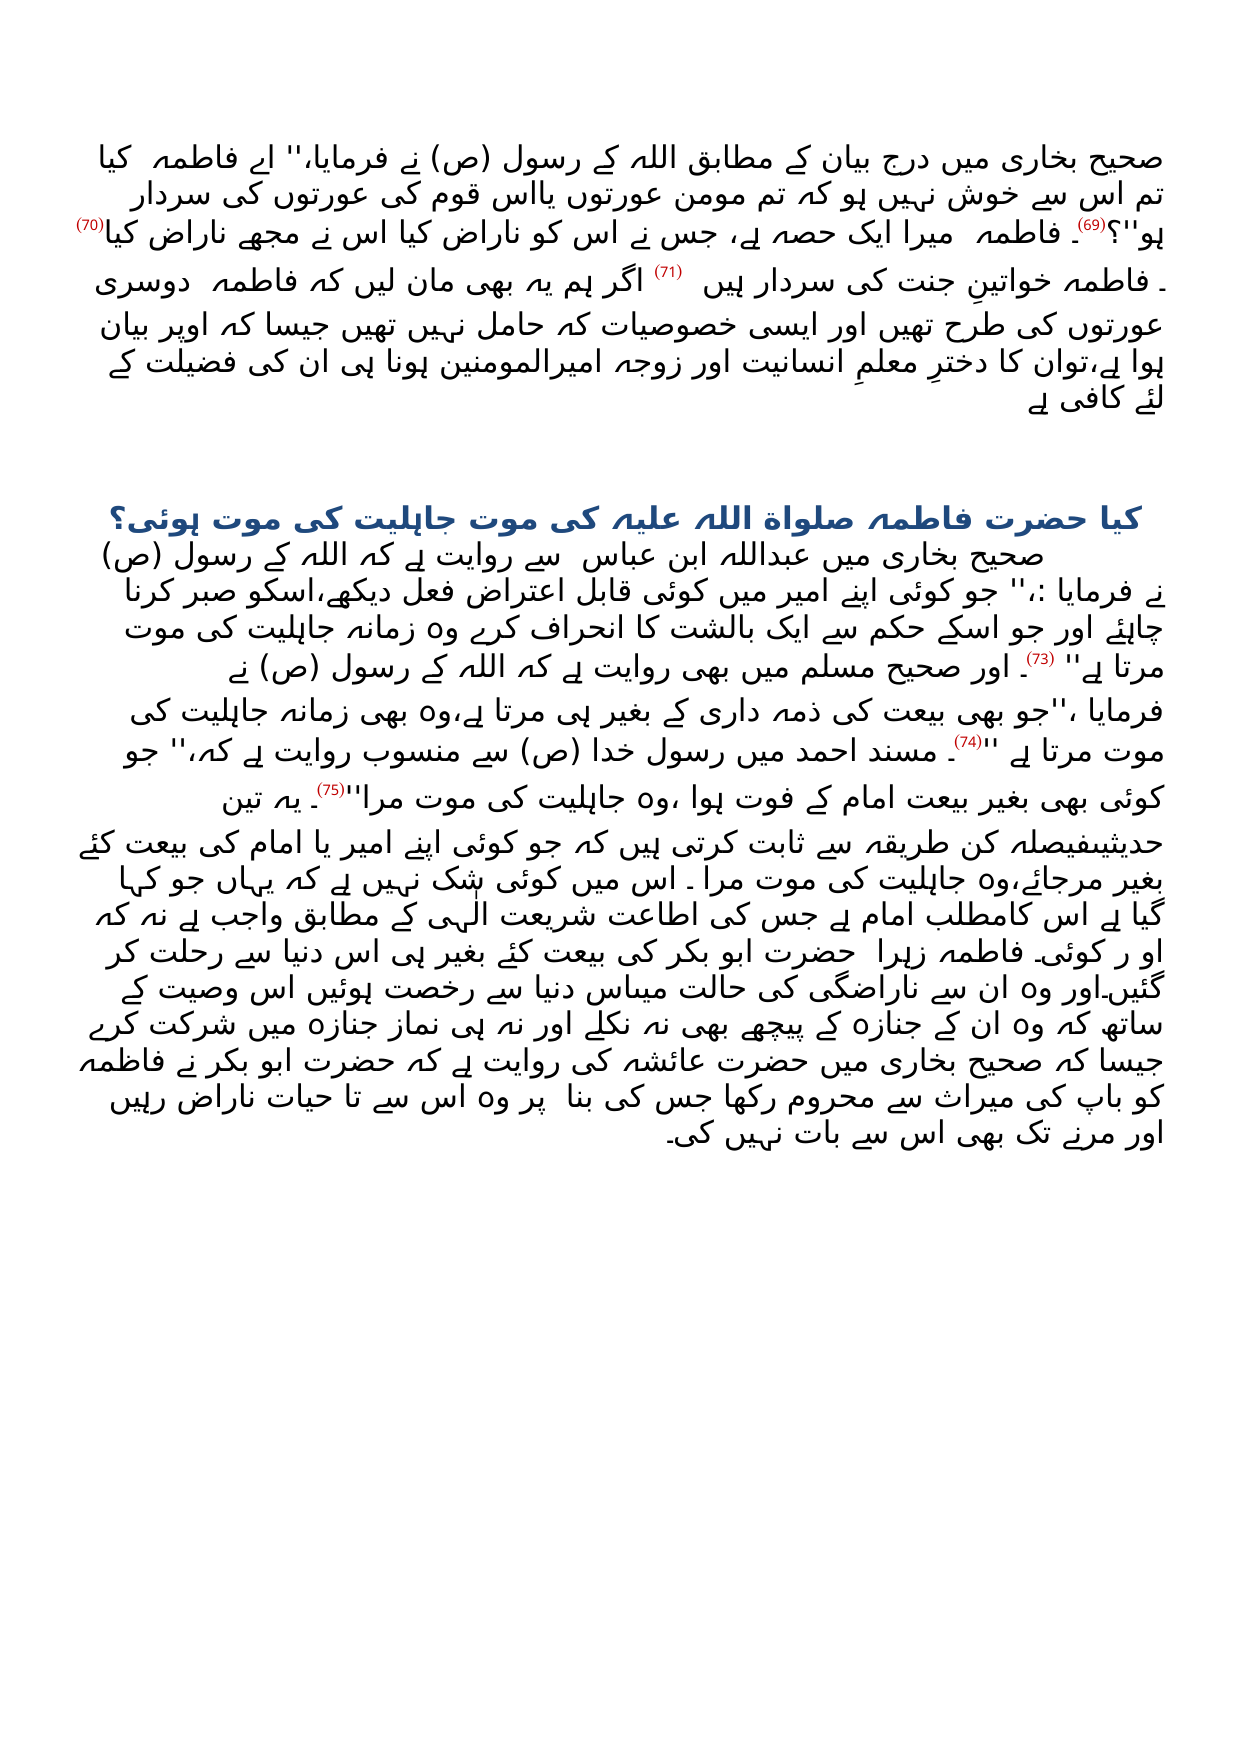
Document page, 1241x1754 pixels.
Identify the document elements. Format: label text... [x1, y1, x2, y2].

text صحیح بخاری میں درج بیان کے مطابق اللہ کے رسول (ص) نے فرمایا،'' اے فاطمہ کیا تم اس سے خوش نہیں ہو کہ تم مومن عورتوں یااس قوم کی عورتوں کی سردار ہو''؟(69)۔ فاطمہ میرا ایک حصہ ہے، جس نے اس کو ناراض کیا اس نے مجھے ناراض کیا(70) ۔ فاطمہ خواتینِ جنت کی سردار ہیں (71) اگر ہم یہ بھی مان لیں کہ فاطمہ دوسری عورتوں کی طرح تھیں اور ایسی خصوصیات کہ حامل نہیں تھیں جیسا کہ اوپر بیان ہوا ہے،توان کا دخترِ معلمِ انسانیت اور زوجہ امیرالمومنین ہونا ہی ان کی فضیلت کے لئے کافی ہے [75, 139, 1165, 416]
text صحیح بخاری میں عبداللہ ابن عباس سے روایت ہے کہ اللہ کے رسول (ص) نے فرمایا :،'' جو کوئی اپنے امیر میں کوئی قابل اعتراض فعل دیکھے،اسکو صبر کرنا چاہئے اور جو اسکے حکم سے ایک بالشت کا انحراف کرے وہ زمانہ جاہلیت کی موت مرتا ہے'' (73)۔ اور صحیح مسلم میں بھی روایت ہے کہ اللہ کے رسول (ص) نے فرمایا ،''جو بھی بیعت کی ذمہ داری کے بغیر ہی مرتا ہے،وہ بھی زمانہ جاہلیت کی موت مرتا ہے ''(74)۔ مسند احمد میں رسول خدا (ص) سے منسوب روایت ہے کہ،'' جو کوئی بھی بغیر بیعت امام کے فوت ہوا ،وہ جاہلیت کی موت مرا''(75)۔ یہ تین حدیثیںفیصلہ کن طریقہ سے ثابت کرتی ہیں کہ جو کوئی اپنے امیر یا امام کی بیعت کئے بغیر مرجائے،وہ جاہلیت کی موت مرا ۔ اس میں کوئی شک نہیں ہے کہ یہاں جو کہا گیا ہے اس کامطلب امام ہے جس کی اطاعت شریعت الٰہی کے مطابق واجب ہے نہ کہ او ر کوئی۔ فاطمہ زہرا حضرت ابو بکر کی بیعت کئے بغیر ہی اس دنیا سے رحلت کر گئیں۔اور وہ ان سے ناراضگی کی حالت میںاس دنیا سے رخصت ہوئیں اس وصیت کے ساتھ کہ وہ ان کے جنازہ کے پیچھے بھی نہ نکلے اور نہ ہی نماز جنازہ میں شرکت کرے جیسا کہ صحیح بخاری میں حضرت عائشہ کی روایت ہے کہ حضرت ابو بکر نے فاظمہ کو باپ کی میراث سے محروم رکھا جس کی بنا پر وہ اس سے تا حیات ناراض رہیں اور مرنے تک بھی اس سے بات نہیں کی۔ [75, 536, 1165, 1151]
subtitle کیا حضرت فاطمہ صلواة اللہ علیہ کی موت جاہلیت کی موت ہوئی؟ [75, 500, 1165, 536]
